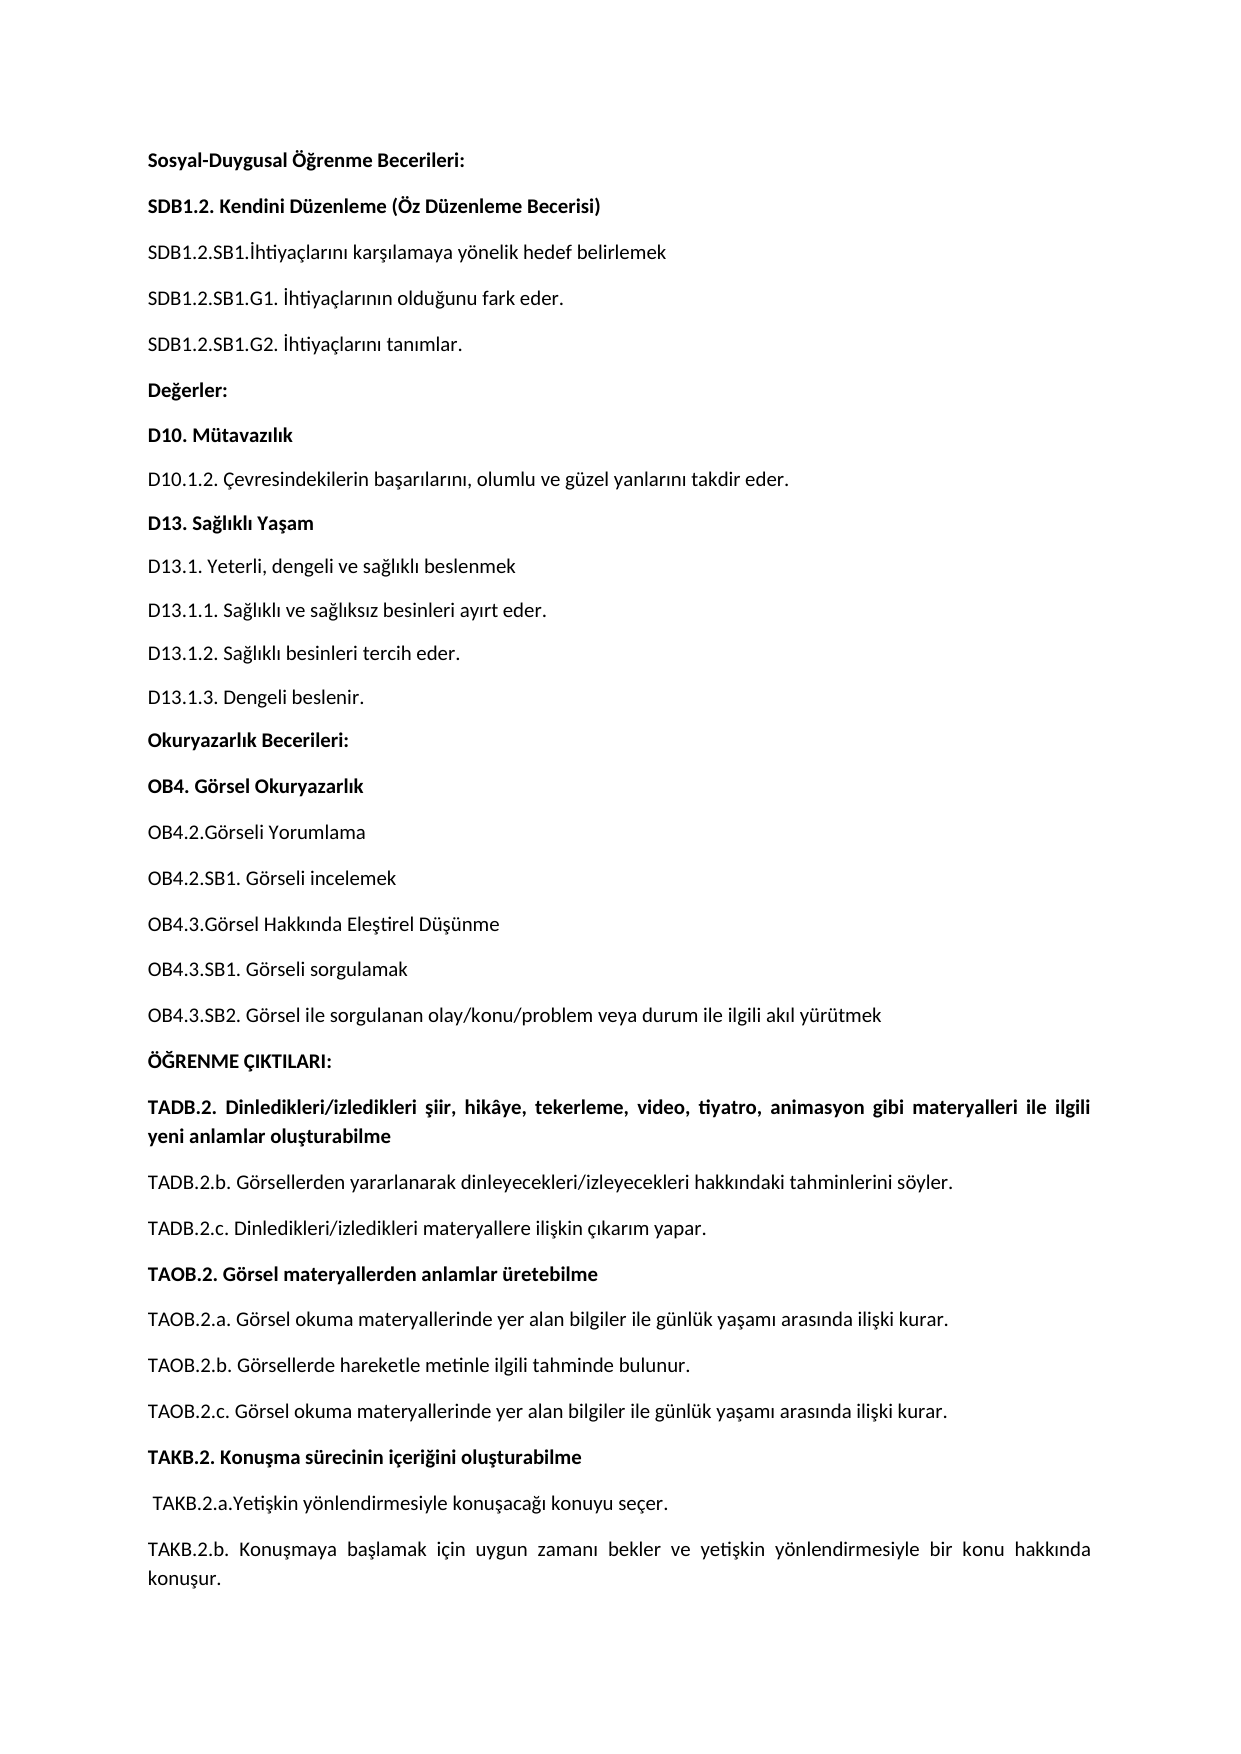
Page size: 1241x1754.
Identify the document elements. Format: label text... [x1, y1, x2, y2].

text TADB.2.c. Dinledikleri/izledikleri materyallere ilişkin çıkarım yapar. [148, 1215, 1093, 1240]
text TADB.2. Dinledikleri/izledikleri şiir, hikâye, tekerleme, video, tiyatro, animasyon gibi materyalleri ile ilgili yeni anlamlar oluşturabilme [148, 1094, 1093, 1149]
text D13.1. Yeterli, dengeli ve sağlıklı beslenmek [148, 553, 1093, 579]
text SDB1.2.SB1.G2. İhtiyaçlarını tanımlar. [148, 331, 1093, 356]
text TAKB.2.b. Konuşmaya başlamak için uygun zamanı bekler ve yetişkin yönlendirmesiyle bir konu hakkında konuşur. [148, 1536, 1093, 1590]
text D10. Mütavazılık [148, 423, 1093, 448]
text TAOB.2.c. Görsel okuma materyallerinde yer alan bilgiler ile günlük yaşamı arasında ilişki kurar. [148, 1398, 1093, 1424]
text TAOB.2.b. Görsellerde hareketle metinle ilgili tahminde bulunur. [148, 1352, 1093, 1378]
text D13.1.1. Sağlıklı ve sağlıksız besinleri ayırt eder. [148, 597, 1093, 622]
text TAKB.2. Konuşma sürecinin içeriğini oluşturabilme [148, 1444, 1093, 1469]
text TAOB.2.a. Görsel okuma materyallerinde yer alan bilgiler ile günlük yaşamı arasında ilişki kurar. [148, 1307, 1093, 1332]
text OB4.3.SB1. Görseli sorgulamak [148, 957, 1093, 982]
text OB4.3.SB2. Görsel ile sorgulanan olay/konu/problem veya durum ile ilgili akıl yürütmek [148, 1002, 1093, 1028]
text ÖĞRENME ÇIKTILARI: [148, 1048, 1093, 1074]
text D13.1.2. Sağlıklı besinleri tercih eder. [148, 640, 1093, 666]
text TAKB.2.a.Yetişkin yönlendirmesiyle konuşacağı konuyu seçer. [148, 1490, 1093, 1515]
text SDB1.2. Kendini Düzenleme (Öz Düzenleme Becerisi) [148, 193, 1093, 219]
text D13.1.3. Dengeli beslenir. [148, 684, 1093, 709]
text OB4.2.Görseli Yorumlama [148, 819, 1093, 844]
text OB4.3.Görsel Hakkında Eleştirel Düşünme [148, 911, 1093, 936]
text SDB1.2.SB1.G1. İhtiyaçlarının olduğunu fark eder. [148, 285, 1093, 311]
text D10.1.2. Çevresindekilerin başarılarını, olumlu ve güzel yanlarını takdir eder. [148, 466, 1093, 492]
text SDB1.2.SB1.İhtiyaçlarını karşılamaya yönelik hedef belirlemek [148, 239, 1093, 265]
text TADB.2.b. Görsellerden yararlanarak dinleyecekleri/izleyecekleri hakkındaki tahminlerini söyler. [148, 1169, 1093, 1194]
text OB4.2.SB1. Görseli incelemek [148, 865, 1093, 890]
text Değerler: [148, 377, 1093, 402]
text D13. Sağlıklı Yaşam [148, 510, 1093, 535]
text Okuryazarlık Becerileri: [148, 727, 1093, 753]
text Sosyal-Duygusal Öğrenme Becerileri: [148, 148, 1093, 173]
text OB4. Görsel Okuryazarlık [148, 773, 1093, 799]
text TAOB.2. Görsel materyallerden anlamlar üretebilme [148, 1261, 1093, 1286]
